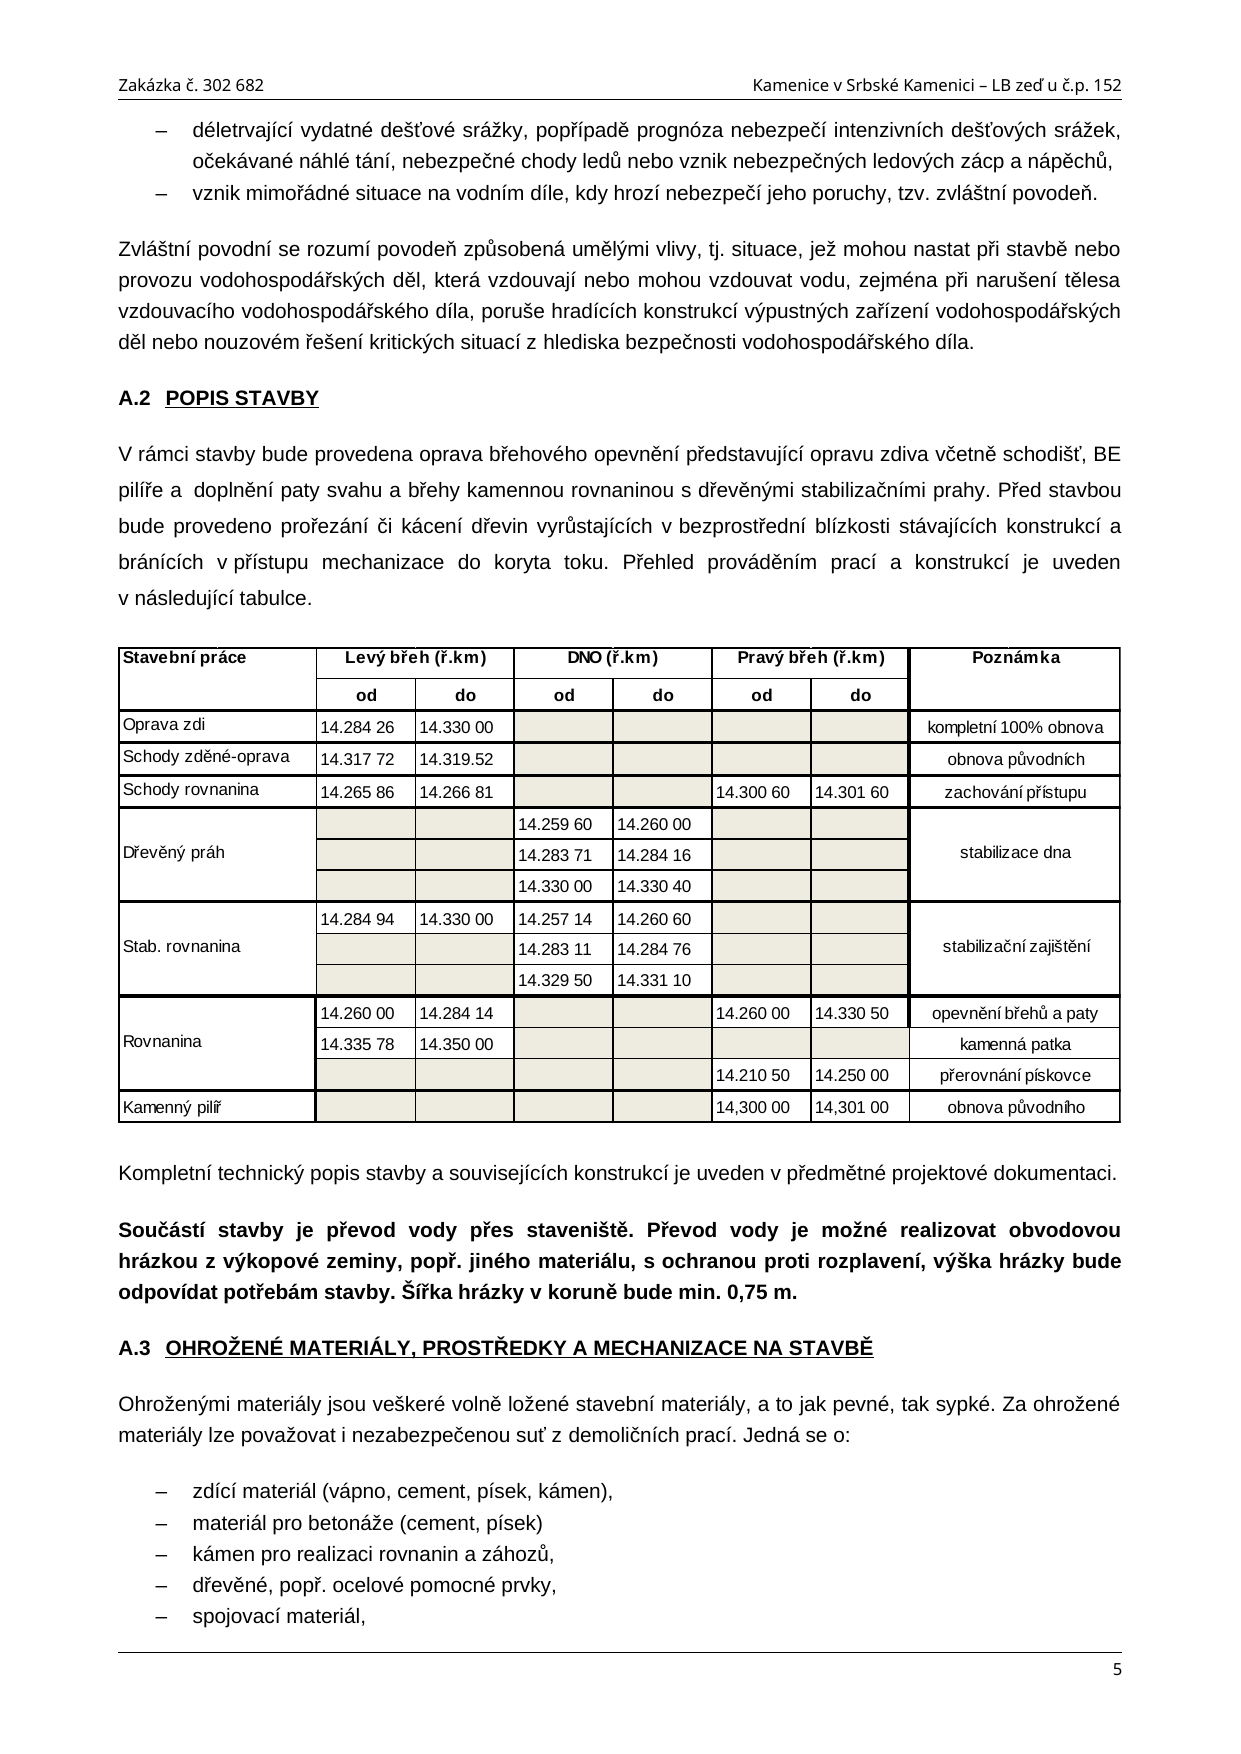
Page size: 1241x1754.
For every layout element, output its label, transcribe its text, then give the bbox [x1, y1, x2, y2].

subtitle OHROŽENÉ MATERIÁLY, PROSTŘEDKY A MECHANIZACE NA STAVBĚ [118, 1336, 1122, 1360]
text Součástí stavby je převod vody přes staveniště. Převod vody je možné realizovat obvodovou hrázkou z výkopové zeminy, popř. jiného materiálu, s ochranou proti rozplavení, výška hrázky bude odpovídat potřebám stavby. Šířka hrázky v koruně bude min. 0,75 m. [118, 1217, 1122, 1304]
list materiál pro betonáže (cement, písek) [155, 1510, 1122, 1534]
list spojovací materiál, [155, 1604, 1122, 1628]
list déletrvající vydatné dešťové srážky, popřípadě prognóza nebezpečí intenzivních dešťových srážek, očekávané náhlé tání, nebezpečné chody ledů nebo vznik nebezpečných ledových zácp a nápěchů, [155, 118, 1122, 173]
list dřevěné, popř. ocelové pomocné prvky, [155, 1573, 1122, 1597]
list vznik mimořádné situace na vodním díle, kdy hrozí nebezpečí jeho poruchy, tzv. zvláštní povodeň. [155, 180, 1122, 204]
text Zvláštní povodní se rozumí povodeň způsobená umělými vlivy, tj. situace, jež mohou nastat při stavbě nebo provozu vodohospodářských děl, která vzdouvají nebo mohou vzdouvat vodu, zejména při narušení tělesa vzdouvacího vodohospodářského díla, poruše hradících konstrukcí výpustných zařízení vodohospodářských děl nebo nouzovém řešení kritických situací z hlediska bezpečnosti vodohospodářského díla. [118, 237, 1122, 354]
list zdící materiál (vápno, cement, písek, kámen), [155, 1479, 1122, 1503]
list kámen pro realizaci rovnanin a záhozů, [155, 1542, 1122, 1566]
subtitle POPIS STAVBY [118, 386, 1122, 410]
text Kompletní technický popis stavby a souvisejících konstrukcí je uveden v předmětné projektové dokumentaci. [118, 1161, 1122, 1185]
text V rámci stavby bude provedena oprava břehového opevnění představující opravu zdiva včetně schodišť, BE pilíře a doplnění paty svahu a břehy kamennou rovnaninou s dřevěnými stabilizačními prahy. Před stavbou bude provedeno prořezání či kácení dřevin vyrůstajících v bezprostřední blízkosti stávajících konstrukcí a bránících v přístupu mechanizace do koryta toku. Přehled prováděním prací a konstrukcí je uveden v následující tabulce. [118, 442, 1122, 610]
text Ohroženými materiály jsou veškeré volně ložené stavební materiály, a to jak pevné, tak sypké. Za ohrožené materiály lze považovat i nezabezpečenou suť z demoličních prací. Jedná se o: [118, 1392, 1122, 1447]
